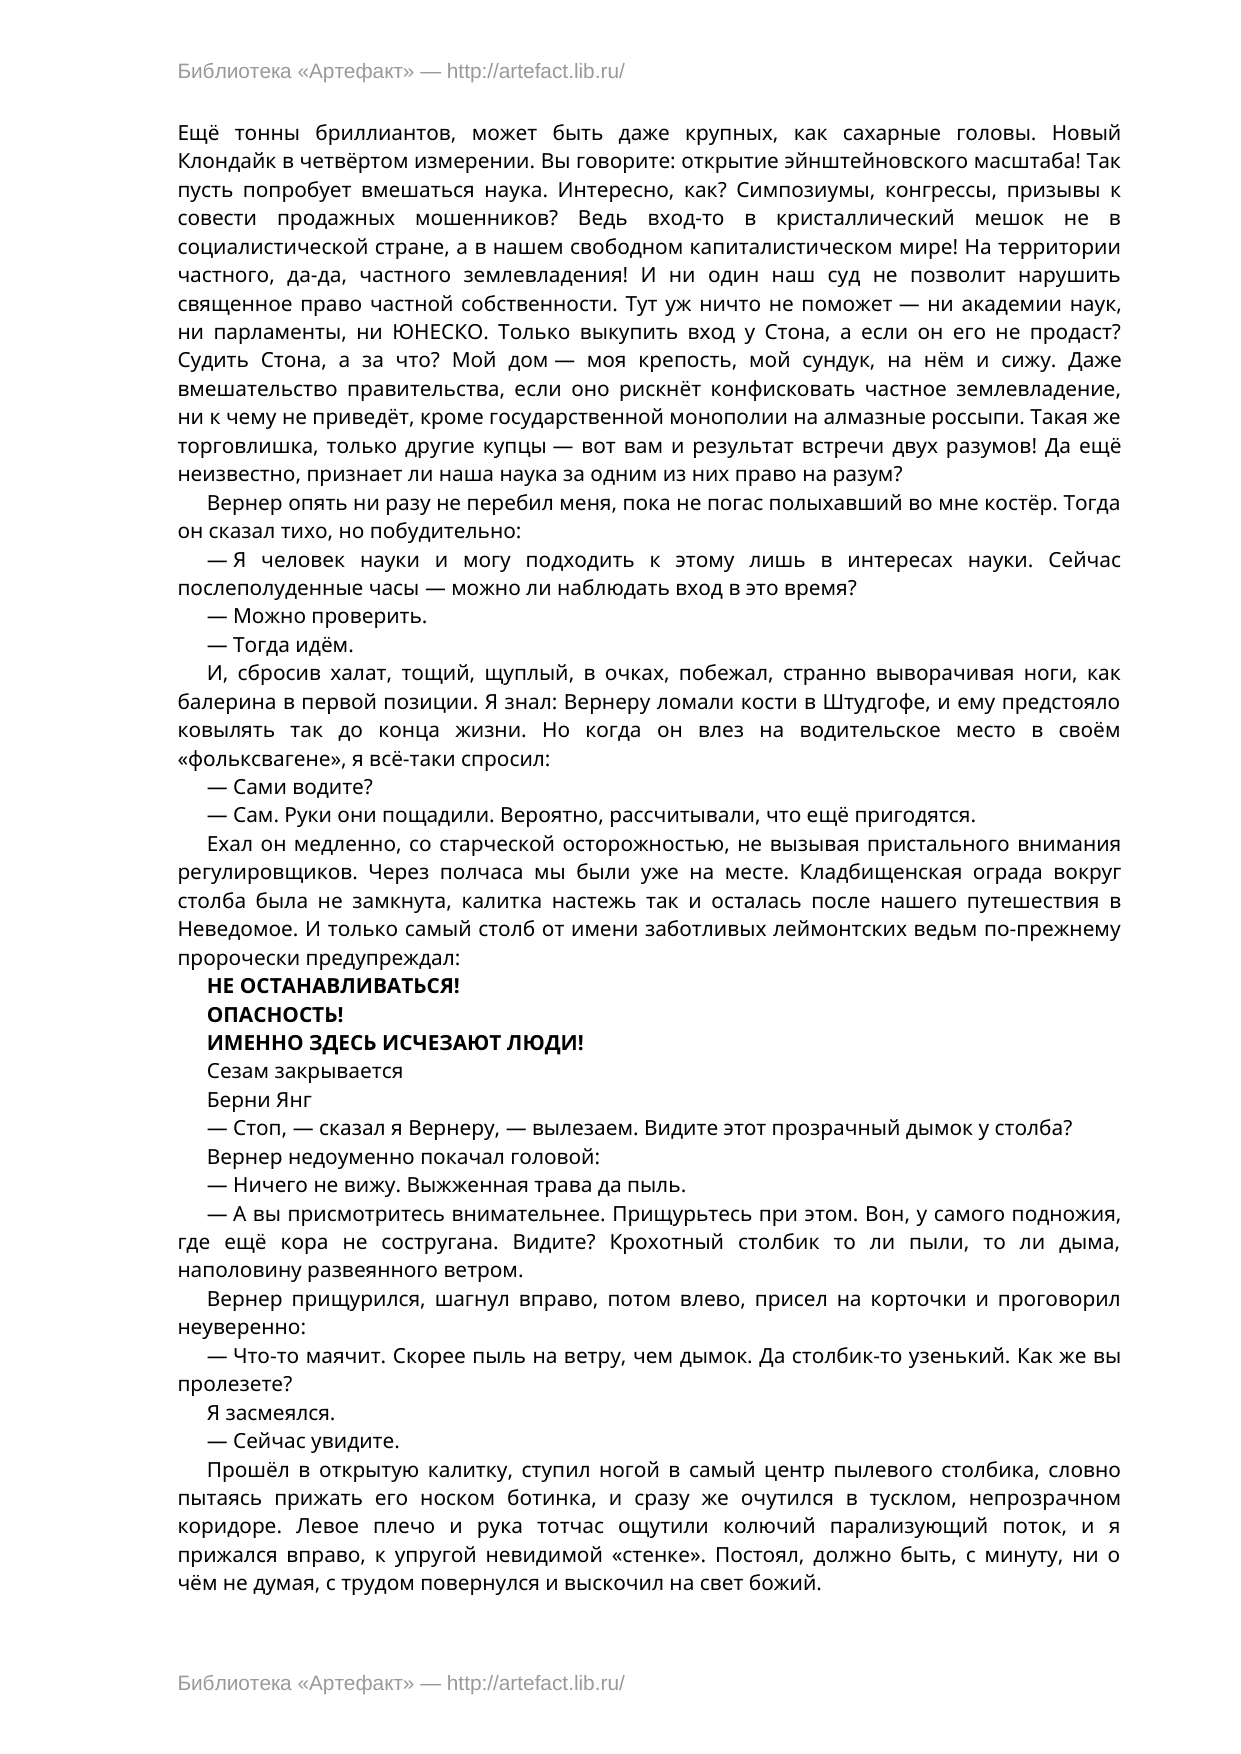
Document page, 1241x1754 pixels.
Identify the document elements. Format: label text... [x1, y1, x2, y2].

text Берни Янг [177, 1085, 1122, 1113]
text — Ничего не вижу. Выжженная трава да пыль. [177, 1170, 1122, 1199]
text — А вы присмотритесь внимательнее. Прищурьтесь при этом. Вон, у самого подножия, где ещё кора не состругана. Видите? Крохотный столбик то ли пыли, то ли дыма, наполовину развеянного ветром. [177, 1199, 1122, 1284]
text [177, 118, 1122, 488]
text — Тогда идём. [177, 630, 1122, 658]
text — Сам. Руки они пощадили. Вероятно, рассчитывали, что ещё пригодятся. [177, 801, 1122, 829]
text — Стоп, — сказал я Вернеру, — вылезаем. Видите этот прозрачный дымок у столба? [177, 1113, 1122, 1142]
text Вернер прищурился, шагнул вправо, потом влево, присел на корточки и проговорил неуверенно: [177, 1284, 1122, 1341]
text — Я человек науки и могу подходить к этому лишь в интересах науки. Сейчас послеполуденные часы — можно ли наблюдать вход в это время? [177, 545, 1122, 602]
text Прошёл в открытую калитку, ступил ногой в самый центр пылевого столбика, словно пытаясь прижать его носком ботинка, и сразу же очутился в тусклом, непрозрачном коридоре. Левое плечо и рука тотчас ощутили колючий парализующий поток, и я прижался вправо, к упругой невидимой «стенке». Постоял, должно быть, с минуту, ни о чём не думая, с трудом повернулся и выскочил на свет божий. [177, 1455, 1122, 1597]
text — Сами водите? [177, 772, 1122, 801]
text ОПАСНОСТЬ! [177, 1000, 1122, 1028]
text Вернер опять ни разу не перебил меня, пока не погас полыхавший во мне костёр. Тогда он сказал тихо, но побудительно: [177, 488, 1122, 545]
text Вернер недоуменно покачал головой: [177, 1142, 1122, 1170]
text — Что-то маячит. Скорее пыль на ветру, чем дымок. Да столбик-то узенький. Как же вы пролезете? [177, 1341, 1122, 1398]
text — Можно проверить. [177, 602, 1122, 630]
text Ехал он медленно, со старческой осторожностью, не вызывая пристального внимания регулировщиков. Через полчаса мы были уже на месте. Кладбищенская ограда вокруг столба была не замкнута, калитка настежь так и осталась после нашего путешествия в Неведомое. И только самый столб от имени заботливых леймонтских ведьм по-прежнему пророчески предупреждал: [177, 829, 1122, 971]
text ИМЕННО ЗДЕСЬ ИСЧЕЗАЮТ ЛЮДИ! [177, 1028, 1122, 1057]
text Я засмеялся. [177, 1398, 1122, 1426]
text Сезам закрывается [177, 1057, 1122, 1085]
text НЕ ОСТАНАВЛИВАТЬСЯ! [177, 971, 1122, 1000]
text И, сбросив халат, тощий, щуплый, в очках, побежал, странно выворачивая ноги, как балерина в первой позиции. Я знал: Вернеру ломали кости в Штудгофе, и ему предстояло ковылять так до конца жизни. Но когда он влез на водительское место в своём «фольксвагене», я всё-таки спросил: [177, 658, 1122, 772]
text — Сейчас увидите. [177, 1426, 1122, 1455]
